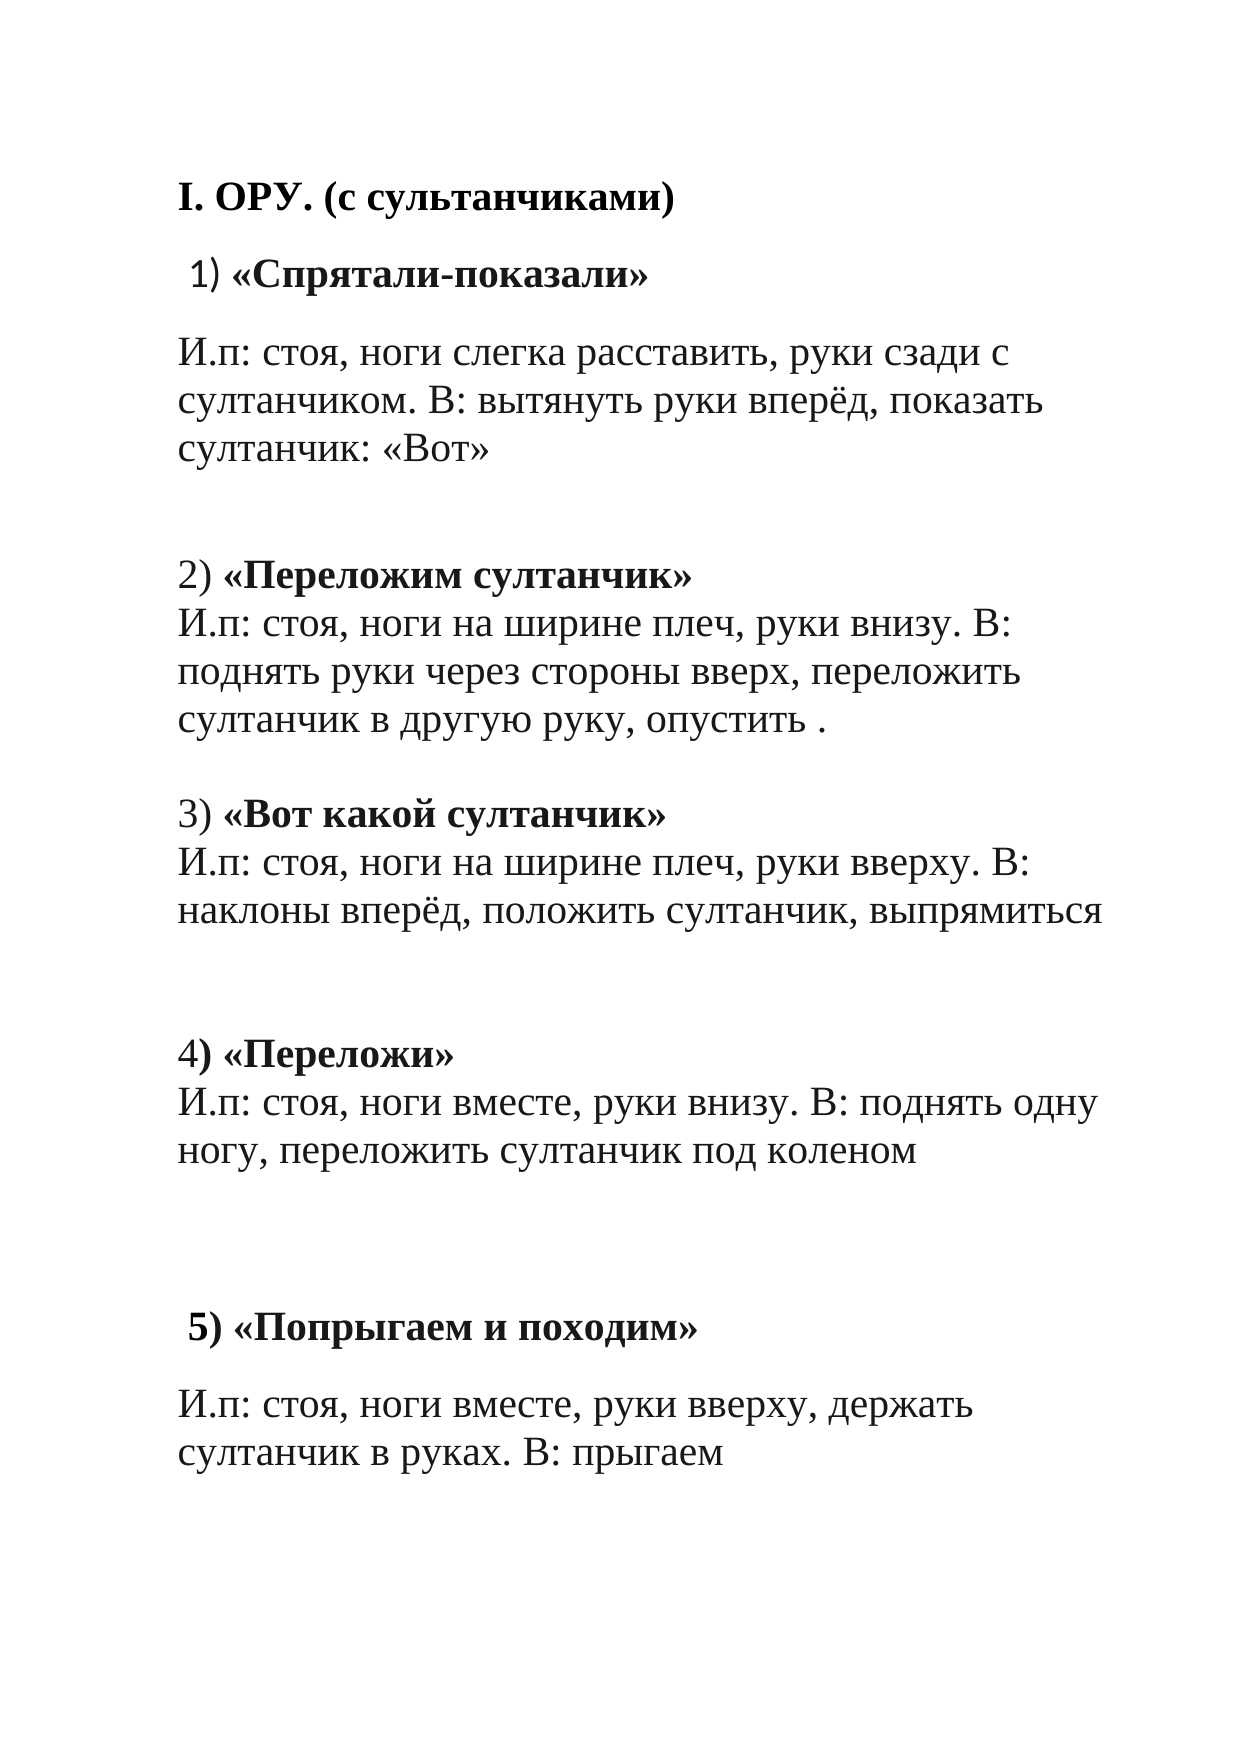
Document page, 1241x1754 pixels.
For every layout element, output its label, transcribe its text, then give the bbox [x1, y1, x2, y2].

text I. ОРУ. (с сультанчиками) [177, 171, 1152, 219]
text И.п: стоя, ноги вместе, руки вверху, держать султанчик в руках. В: прыгаем [177, 1378, 1152, 1474]
text 1) «Спрятали-показали» [177, 247, 1152, 298]
text И.п: стоя, ноги слегка расставить, руки сзади с султанчиком. В: вытянуть руки вперёд, показать султанчик: «Вот» [177, 326, 1152, 470]
text И.п: стоя, ноги на ширине плеч, руки вверху. В: наклоны вперёд, положить султанчик, выпрямиться [177, 837, 1152, 933]
text 3) «Вот какой султанчик» [177, 789, 1152, 837]
text И.п: стоя, ноги вместе, руки внизу. В: поднять одну ногу, переложить султанчик под коленом [177, 1076, 1152, 1172]
text 4) «Переложи» [177, 1028, 1152, 1076]
text 5) «Попрыгаем и походим» [177, 1301, 1152, 1349]
text 2) «Переложим султанчик» [177, 549, 1152, 597]
text И.п: стоя, ноги на ширине плеч, руки внизу. В: поднять руки через стороны вверх, переложить султанчик в другую руку, опустить . [177, 597, 1152, 741]
